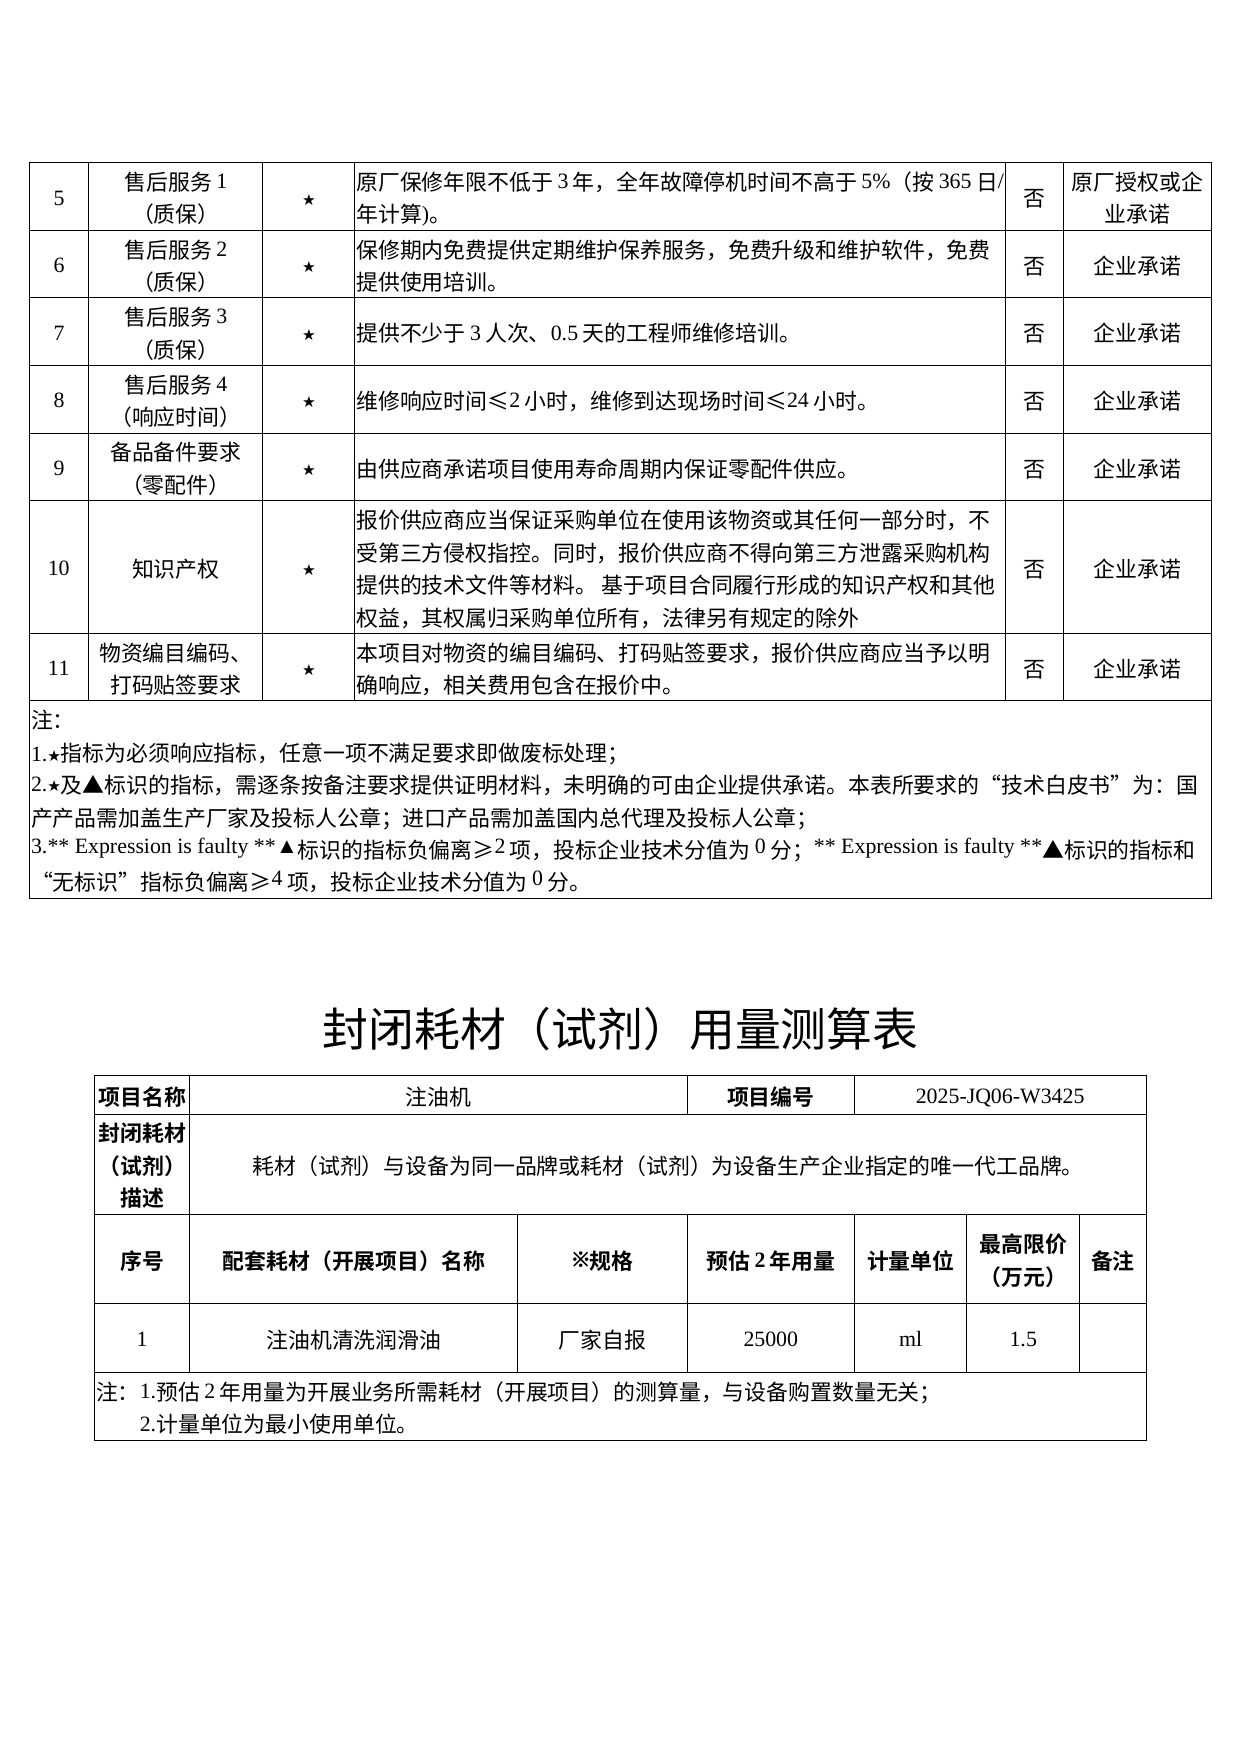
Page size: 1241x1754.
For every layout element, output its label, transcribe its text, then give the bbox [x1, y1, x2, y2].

table_cell 9 [30, 434, 88, 500]
table_cell ★ [263, 501, 354, 633]
table_cell 6 [30, 231, 88, 297]
table_cell 否 [1006, 298, 1063, 365]
table_cell 1.5 [967, 1304, 1079, 1372]
table_cell 11 [30, 634, 88, 700]
table_cell 企业承诺 [1064, 366, 1211, 432]
table_cell 7 [30, 298, 88, 365]
table_cell 原厂保修年限不低于3年，全年故障停机时间不高于5%（按365日/年计算)。 [355, 163, 1005, 229]
table_cell 知识产权 [89, 501, 262, 633]
table_header 封闭耗材（试剂）用量测算表 [94, 976, 1146, 1075]
table_cell 企业承诺 [1064, 434, 1211, 500]
table_cell ※规格 [518, 1215, 687, 1303]
table_cell 企业承诺 [1064, 298, 1211, 365]
table_cell ★ [263, 231, 354, 297]
table_cell 注油机 [190, 1076, 687, 1113]
table_cell 项目名称 [95, 1076, 189, 1113]
table_cell 企业承诺 [1064, 634, 1211, 700]
table_cell 项目编号 [688, 1076, 854, 1113]
table_cell ★ [263, 163, 354, 229]
table_cell 报价供应商应当保证采购单位在使用该物资或其任何一部分时，不受第三方侵权指控。同时，报价供应商不得向第三方泄露采购机构提供的技术文件等材料。 基于项目合同履行形成的知识产权和其他权益，其权属归采购单位所有，法律另有规定的除外 [355, 501, 1005, 633]
table_cell 注： 1.★指标为必须响应指标，任意一项不满足要求即做废标处理； 2.★及▲标识的指标，需逐条按备注要求提供证明材料，未明确的可由企业提供承诺。本表所要求的“技术白皮书”为：国产产品需加盖生产厂家及投标人公章；进口产品需加盖国内总代理及投标人公章； 3.①▲标识的指标负偏离≥2项，投标企业技术分值为0分；②▲标识的指标和“无标识”指标负偏离≥4项，投标企业技术分值为0分。 [30, 701, 1211, 898]
table_cell 备注 [1080, 1215, 1146, 1303]
table_cell 厂家自报 [518, 1304, 687, 1372]
table_cell 备品备件要求 （零配件） [89, 434, 262, 500]
table_cell 售后服务2 （质保） [89, 231, 262, 297]
table_cell 否 [1006, 634, 1063, 700]
table_cell 原厂授权或企业承诺 [1064, 163, 1211, 229]
table_cell 10 [30, 501, 88, 633]
table_cell 售后服务4 （响应时间） [89, 366, 262, 432]
table_cell 注：1.预估2年用量为开展业务所需耗材（开展项目）的测算量，与设备购置数量无关； 2.计量单位为最小使用单位。 [95, 1373, 1146, 1439]
table_cell 维修响应时间≤2小时，维修到达现场时间≤24小时。 [355, 366, 1005, 432]
table_cell ★ [263, 634, 354, 700]
table_cell 否 [1006, 163, 1063, 229]
table_cell 提供不少于3人次、0.5天的工程师维修培训。 [355, 298, 1005, 365]
table_cell 否 [1006, 501, 1063, 633]
table_cell [1080, 1304, 1146, 1372]
table_cell 计量单位 [855, 1215, 966, 1303]
table_cell 配套耗材（开展项目）名称 [190, 1215, 517, 1303]
table_cell 否 [1006, 366, 1063, 432]
table_cell 8 [30, 366, 88, 432]
table_cell 保修期内免费提供定期维护保养服务，免费升级和维护软件，免费提供使用培训。 [355, 231, 1005, 297]
table_cell 企业承诺 [1064, 501, 1211, 633]
table_cell 预估2年用量 [688, 1215, 854, 1303]
table_cell 耗材（试剂）与设备为同一品牌或耗材（试剂）为设备生产企业指定的唯一代工品牌。 [190, 1115, 1146, 1213]
table_cell 25000 [688, 1304, 854, 1372]
table_cell 企业承诺 [1064, 231, 1211, 297]
table_cell 封闭耗材（试剂） 描述 [95, 1115, 189, 1213]
table_cell ml [855, 1304, 966, 1372]
table_cell 售后服务3 （质保） [89, 298, 262, 365]
table_cell 否 [1006, 231, 1063, 297]
table_cell ★ [263, 434, 354, 500]
table_cell 最高限价（万元） [967, 1215, 1079, 1303]
table_cell 2025-JQ06-W3425 [855, 1076, 1146, 1113]
table_cell ★ [263, 298, 354, 365]
table_cell 由供应商承诺项目使用寿命周期内保证零配件供应。 [355, 434, 1005, 500]
table_cell 售后服务1 （质保） [89, 163, 262, 229]
table_cell 序号 [95, 1215, 189, 1303]
table_cell ★ [263, 366, 354, 432]
table_cell 本项目对物资的编目编码、打码贴签要求，报价供应商应当予以明确响应，相关费用包含在报价中。 [355, 634, 1005, 700]
table_cell 物资编目编码、打码贴签要求 [89, 634, 262, 700]
table_cell 1 [95, 1304, 189, 1372]
table_cell 5 [30, 163, 88, 229]
table_cell 否 [1006, 434, 1063, 500]
table_cell 注油机清洗润滑油 [190, 1304, 517, 1372]
